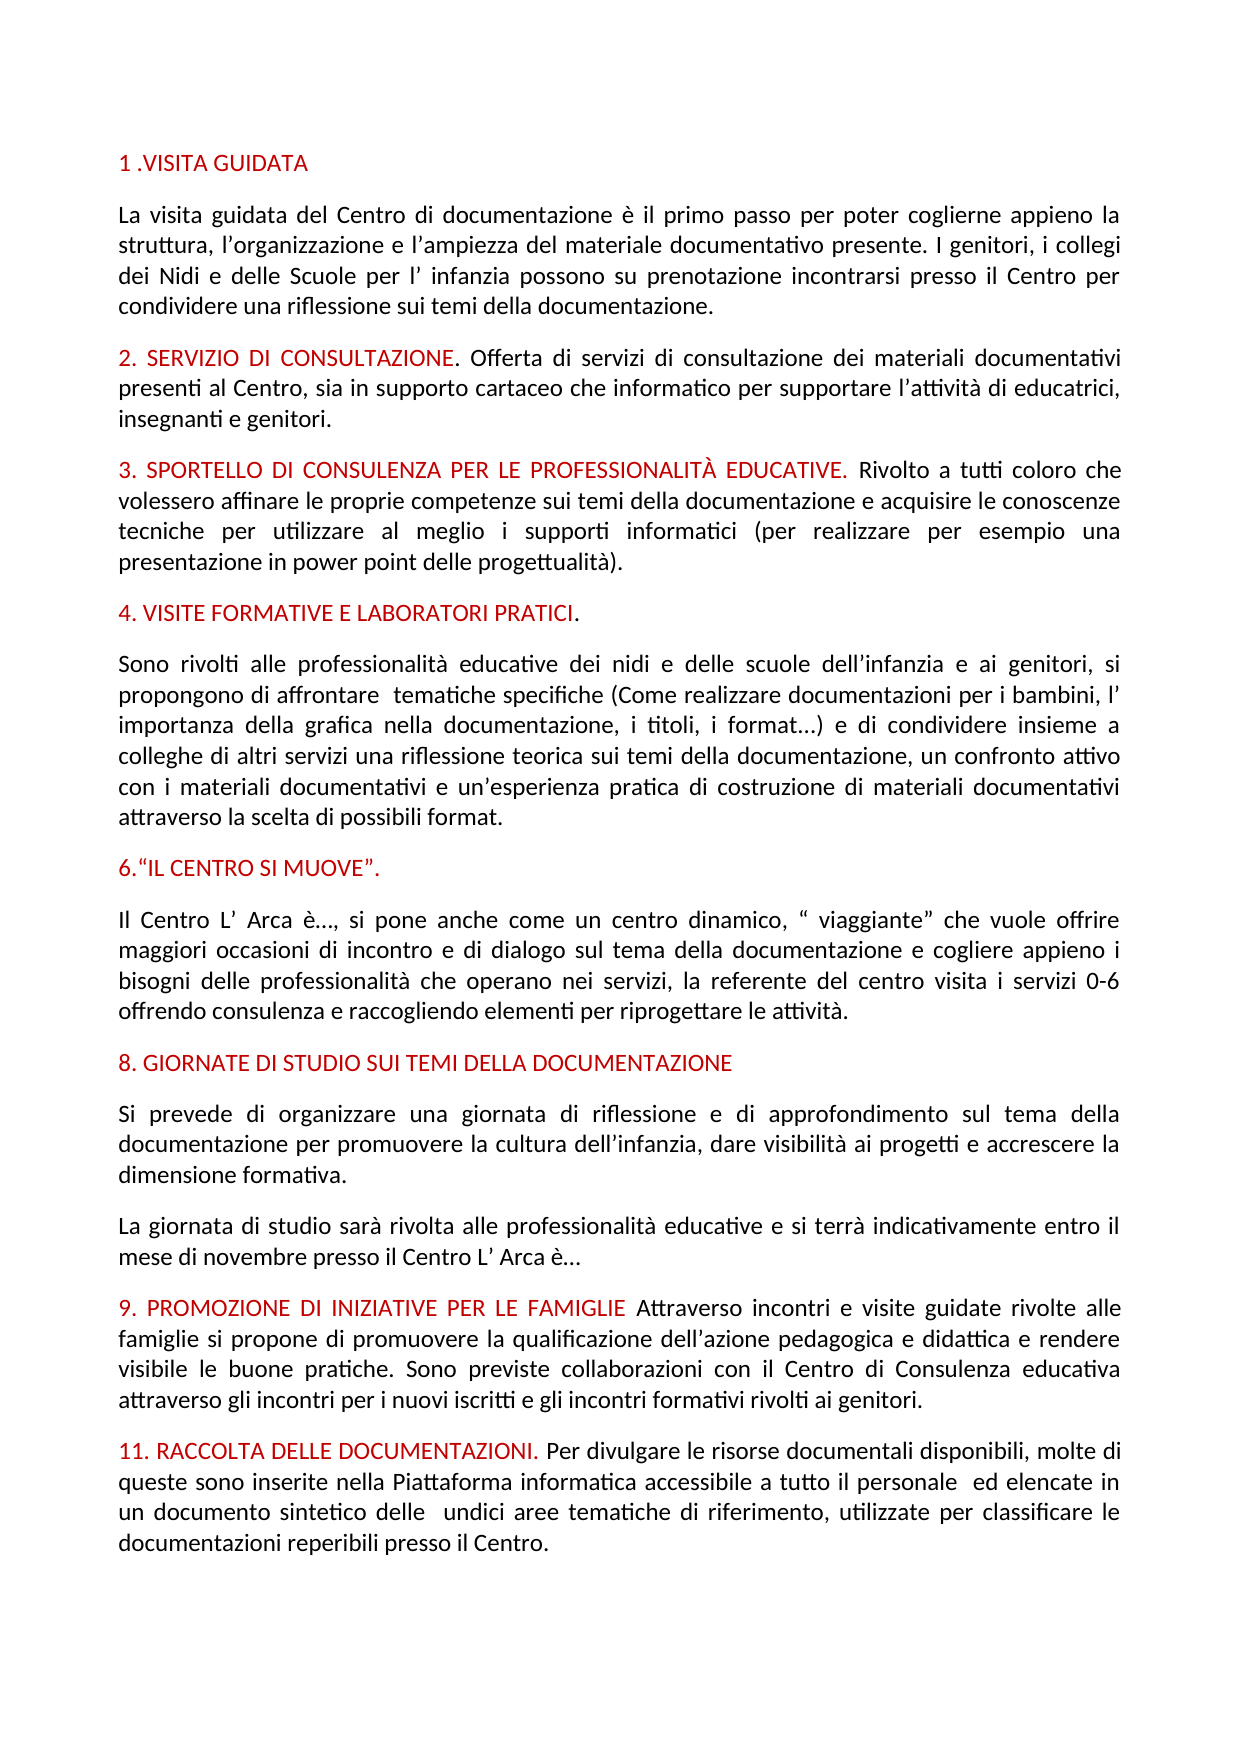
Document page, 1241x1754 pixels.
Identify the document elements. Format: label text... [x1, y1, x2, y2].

text 8. GIORNATE DI STUDIO SUI TEMI DELLA DOCUMENTAZIONE [118, 1047, 1122, 1077]
text 2. SERVIZIO DI CONSULTAZIONE. Offerta di servizi di consultazione dei materiali documentativi presenti al Centro, sia in supporto cartaceo che informatico per supportare l’attività di educatrici, insegnanti e genitori. [118, 342, 1122, 433]
text Sono rivolti alle professionalità educative dei nidi e delle scuole dell’infanzia e ai genitori, si propongono di affrontare tematiche specifiche (Come realizzare documentazioni per i bambini, l’ importanza della grafica nella documentazione, i titoli, i format...) e di condividere insieme a colleghe di altri servizi una riflessione teorica sui temi della documentazione, un confronto attivo con i materiali documentativi e un’esperienza pratica di costruzione di materiali documentativi attraverso la scelta di possibili format. [118, 648, 1122, 832]
text Il Centro L’ Arca è…, si pone anche come un centro dinamico, “ viaggiante” che vuole offrire maggiori occasioni di incontro e di dialogo sul tema della documentazione e cogliere appieno i bisogni delle professionalità che operano nei servizi, la referente del centro visita i servizi 0-6 offrendo consulenza e raccogliendo elementi per riprogettare le attività. [118, 904, 1122, 1026]
text 4. VISITE FORMATIVE E LABORATORI PRATICI. [118, 597, 1122, 628]
text 11. RACCOLTA DELLE DOCUMENTAZIONI. Per divulgare le risorse documentali disponibili, molte di queste sono inserite nella Piattaforma informatica accessibile a tutto il personale ed elencate in un documento sintetico delle undici aree tematiche di riferimento, utilizzate per classificare le documentazioni reperibili presso il Centro. [118, 1435, 1122, 1557]
text La giornata di studio sarà rivolta alle professionalità educative e si terrà indicativamente entro il mese di novembre presso il Centro L’ Arca è… [118, 1211, 1122, 1272]
text 6.“IL CENTRO SI MUOVE”. [118, 852, 1122, 883]
text La visita guidata del Centro di documentazione è il primo passo per poter coglierne appieno la struttura, l’organizzazione e l’ampiezza del materiale documentativo presente. I genitori, i collegi dei Nidi e delle Scuole per l’ infanzia possono su prenotazione incontrarsi presso il Centro per condividere una riflessione sui temi della documentazione. [118, 199, 1122, 321]
text 9. PROMOZIONE DI INIZIATIVE PER LE FAMIGLIE Attraverso incontri e visite guidate rivolte alle famiglie si propone di promuovere la qualificazione dell’azione pedagogica e didattica e rendere visibile le buone pratiche. Sono previste collaborazioni con il Centro di Consulenza educativa attraverso gli incontri per i nuovi iscritti e gli incontri formativi rivolti ai genitori. [118, 1292, 1122, 1414]
text Si prevede di organizzare una giornata di riflessione e di approfondimento sul tema della documentazione per promuovere la cultura dell’infanzia, dare visibilità ai progetti e accrescere la dimensione formativa. [118, 1098, 1122, 1190]
text 1 .VISITA GUIDATA [118, 148, 1122, 178]
text 3. SPORTELLO DI CONSULENZA PER LE PROFESSIONALITÀ EDUCATIVE. Rivolto a tutti coloro che volessero affinare le proprie competenze sui temi della documentazione e acquisire le conoscenze tecniche per utilizzare al meglio i supporti informatici (per realizzare per esempio una presentazione in power point delle progettualità). [118, 454, 1122, 576]
